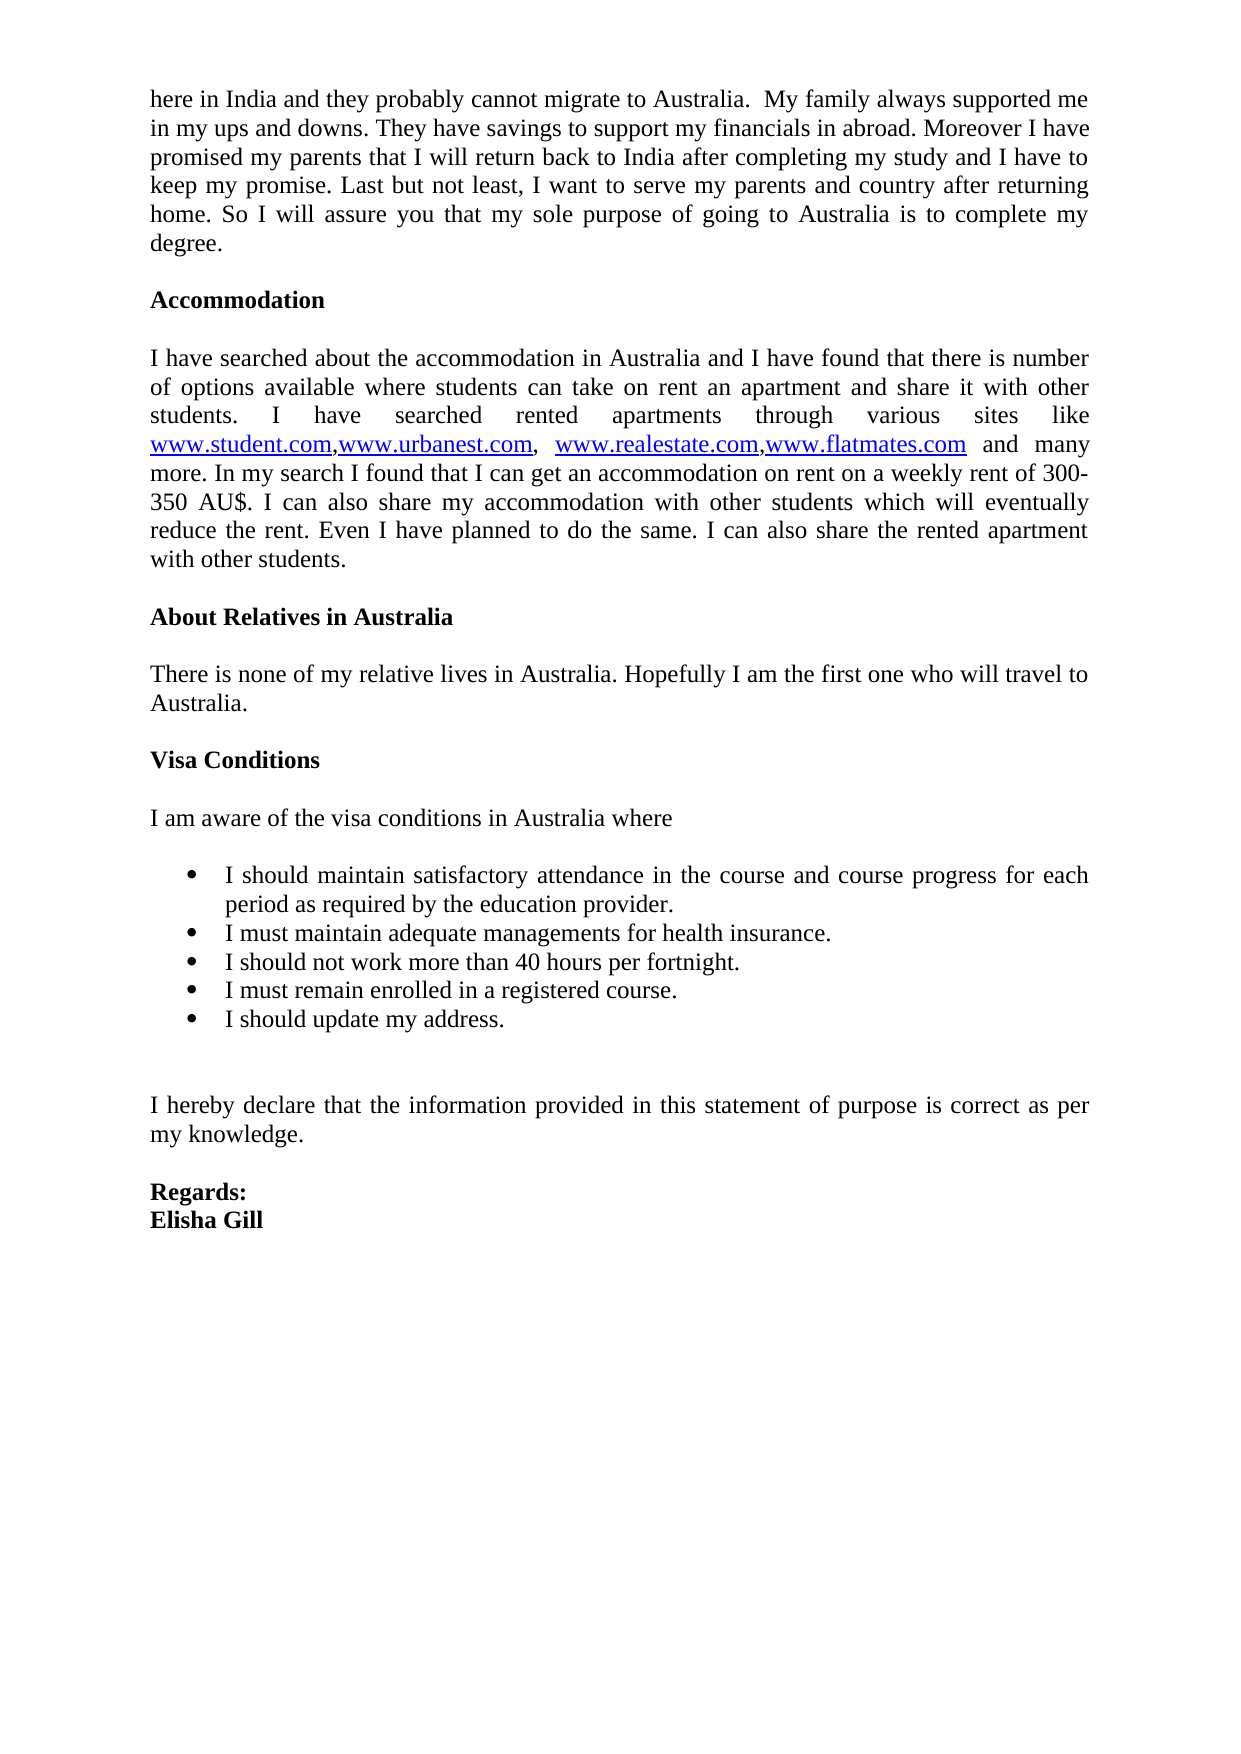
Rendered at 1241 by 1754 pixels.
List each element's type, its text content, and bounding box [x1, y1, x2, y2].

text About Relatives in Australia [150, 602, 1090, 631]
text There is none of my relative lives in Australia. Hopefully I am the first one who will travel to Australia. [150, 659, 1090, 717]
list I should not work more than 40 hours per fortnight. [187, 947, 1090, 976]
text Elisha Gill [150, 1206, 1090, 1234]
list I must maintain adequate managements for health insurance. [187, 918, 1090, 947]
list I should maintain satisfactory attendance in the course and course progress for each period as required by the education provider. [187, 861, 1090, 918]
text I hereby declare that the information provided in this statement of purpose is correct as per my knowledge. [150, 1091, 1090, 1148]
text Regards: [150, 1177, 1090, 1206]
text Visa Conditions [150, 746, 1090, 774]
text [150, 84, 1090, 257]
text Accommodation [150, 286, 1090, 314]
list I should update my address. [187, 1004, 1090, 1033]
text I have searched about the accommodation in Australia and I have found that there is number of options available where students can take on rent an apartment and share it with other students. I have searched rented apartments through various sites like www.student.com,www.urbanest.com, www.realestate.com,www.flatmates.com and many more. In my search I found that I can get an accommodation on rent on a weekly rent of 300-350 AU$. I can also share my accommodation with other students which will eventually reduce the rent. Even I have planned to do the same. I can also share the rented apartment with other students. [150, 343, 1090, 573]
list I must remain enrolled in a registered course. [187, 976, 1090, 1004]
text I am aware of the visa conditions in Australia where [150, 803, 1090, 832]
